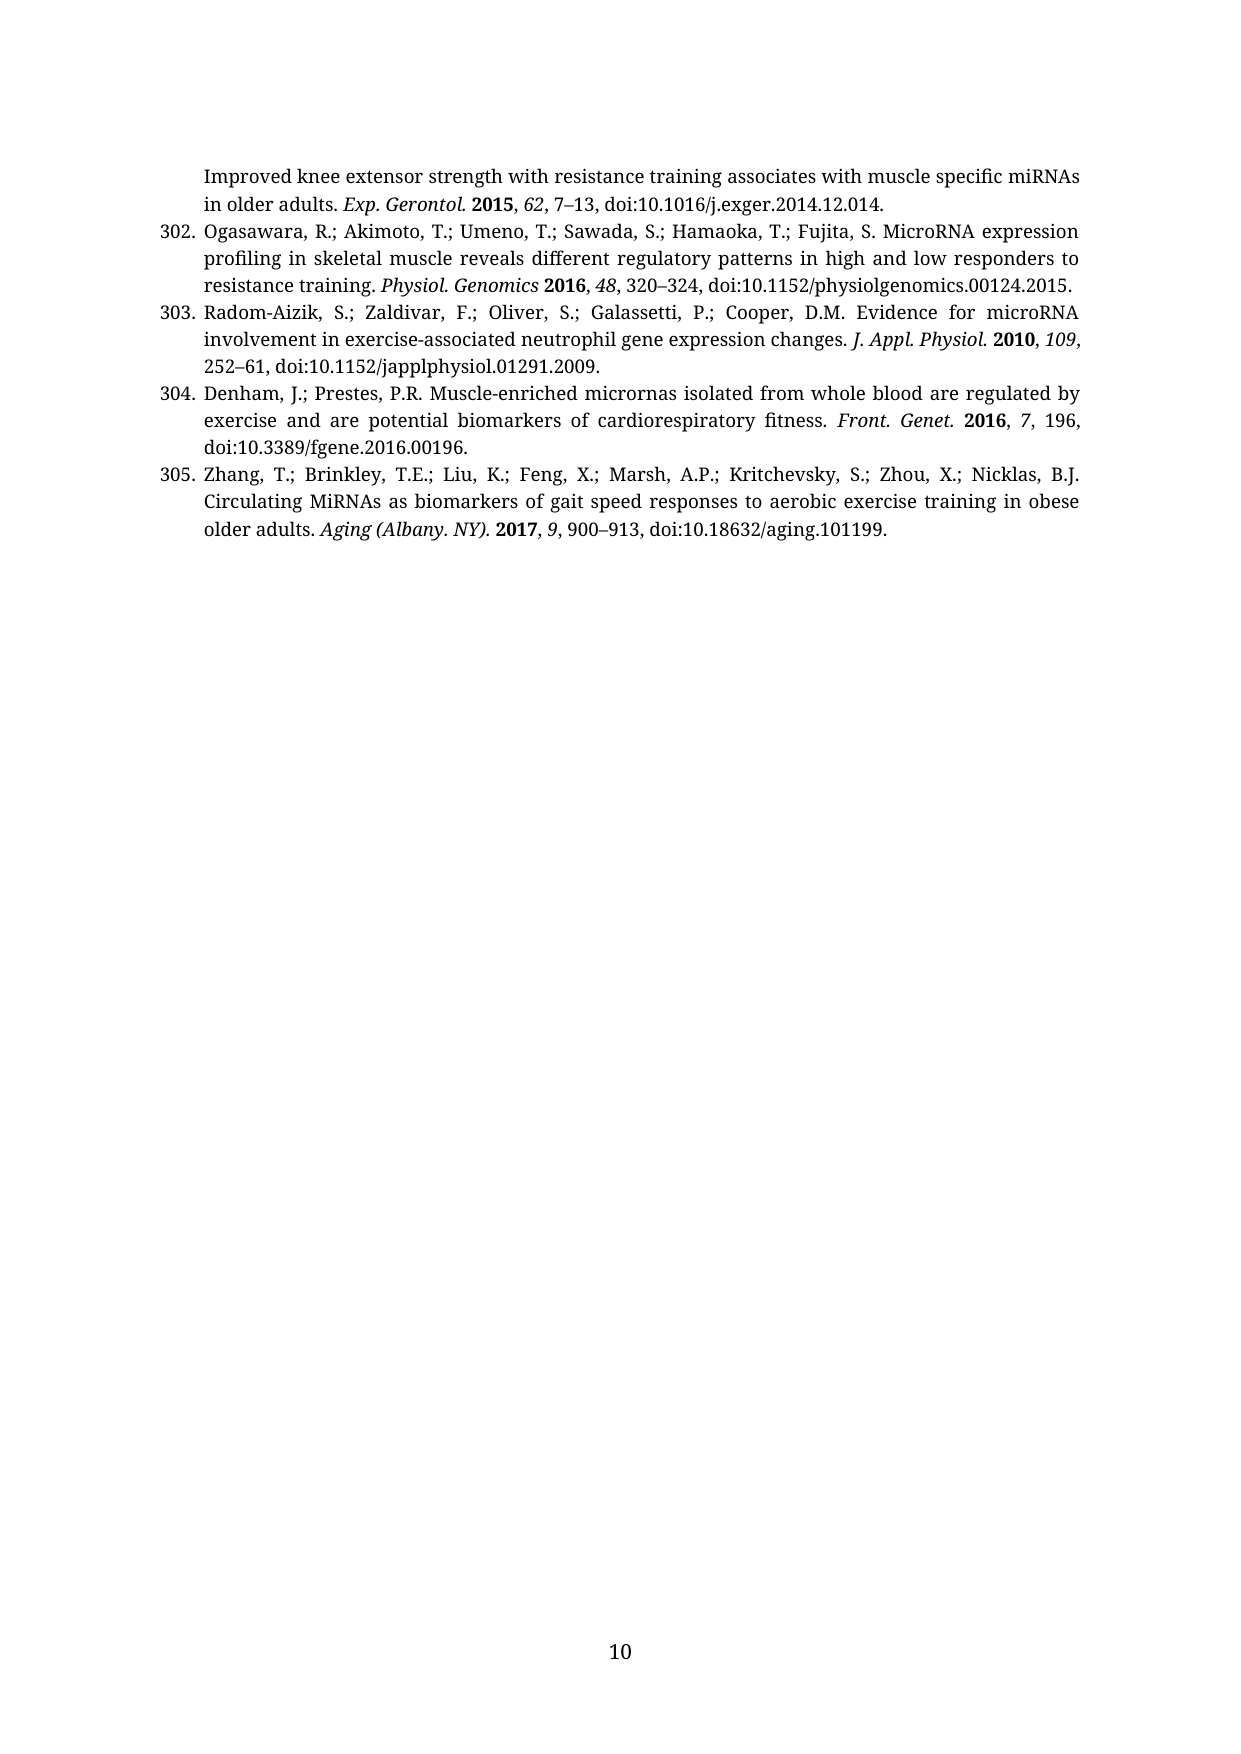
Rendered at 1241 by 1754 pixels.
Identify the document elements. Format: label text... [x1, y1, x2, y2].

text 302. Ogasawara, R.; Akimoto, T.; Umeno, T.; Sawada, S.; Hamaoka, T.; Fujita, S. MicroRNA expression profiling in skeletal muscle reveals different regulatory patterns in high and low responders to resistance training. Physiol. Genomics 2016, 48, 320–324, doi:10.1152/physiolgenomics.00124.2015. [159, 216, 1081, 298]
text 303. Radom-Aizik, S.; Zaldivar, F.; Oliver, S.; Galassetti, P.; Cooper, D.M. Evidence for microRNA involvement in exercise-associated neutrophil gene expression changes. J. Appl. Physiol. 2010, 109, 252–61, doi:10.1152/japplphysiol.01291.2009. [159, 298, 1081, 379]
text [159, 162, 1081, 216]
text 305. Zhang, T.; Brinkley, T.E.; Liu, K.; Feng, X.; Marsh, A.P.; Kritchevsky, S.; Zhou, X.; Nicklas, B.J. Circulating MiRNAs as biomarkers of gait speed responses to aerobic exercise training in obese older adults. Aging (Albany. NY). 2017, 9, 900–913, doi:10.18632/aging.101199. [159, 460, 1081, 541]
text 304. Denham, J.; Prestes, P.R. Muscle-enriched micrornas isolated from whole blood are regulated by exercise and are potential biomarkers of cardiorespiratory fitness. Front. Genet. 2016, 7, 196, doi:10.3389/fgene.2016.00196. [159, 379, 1081, 460]
